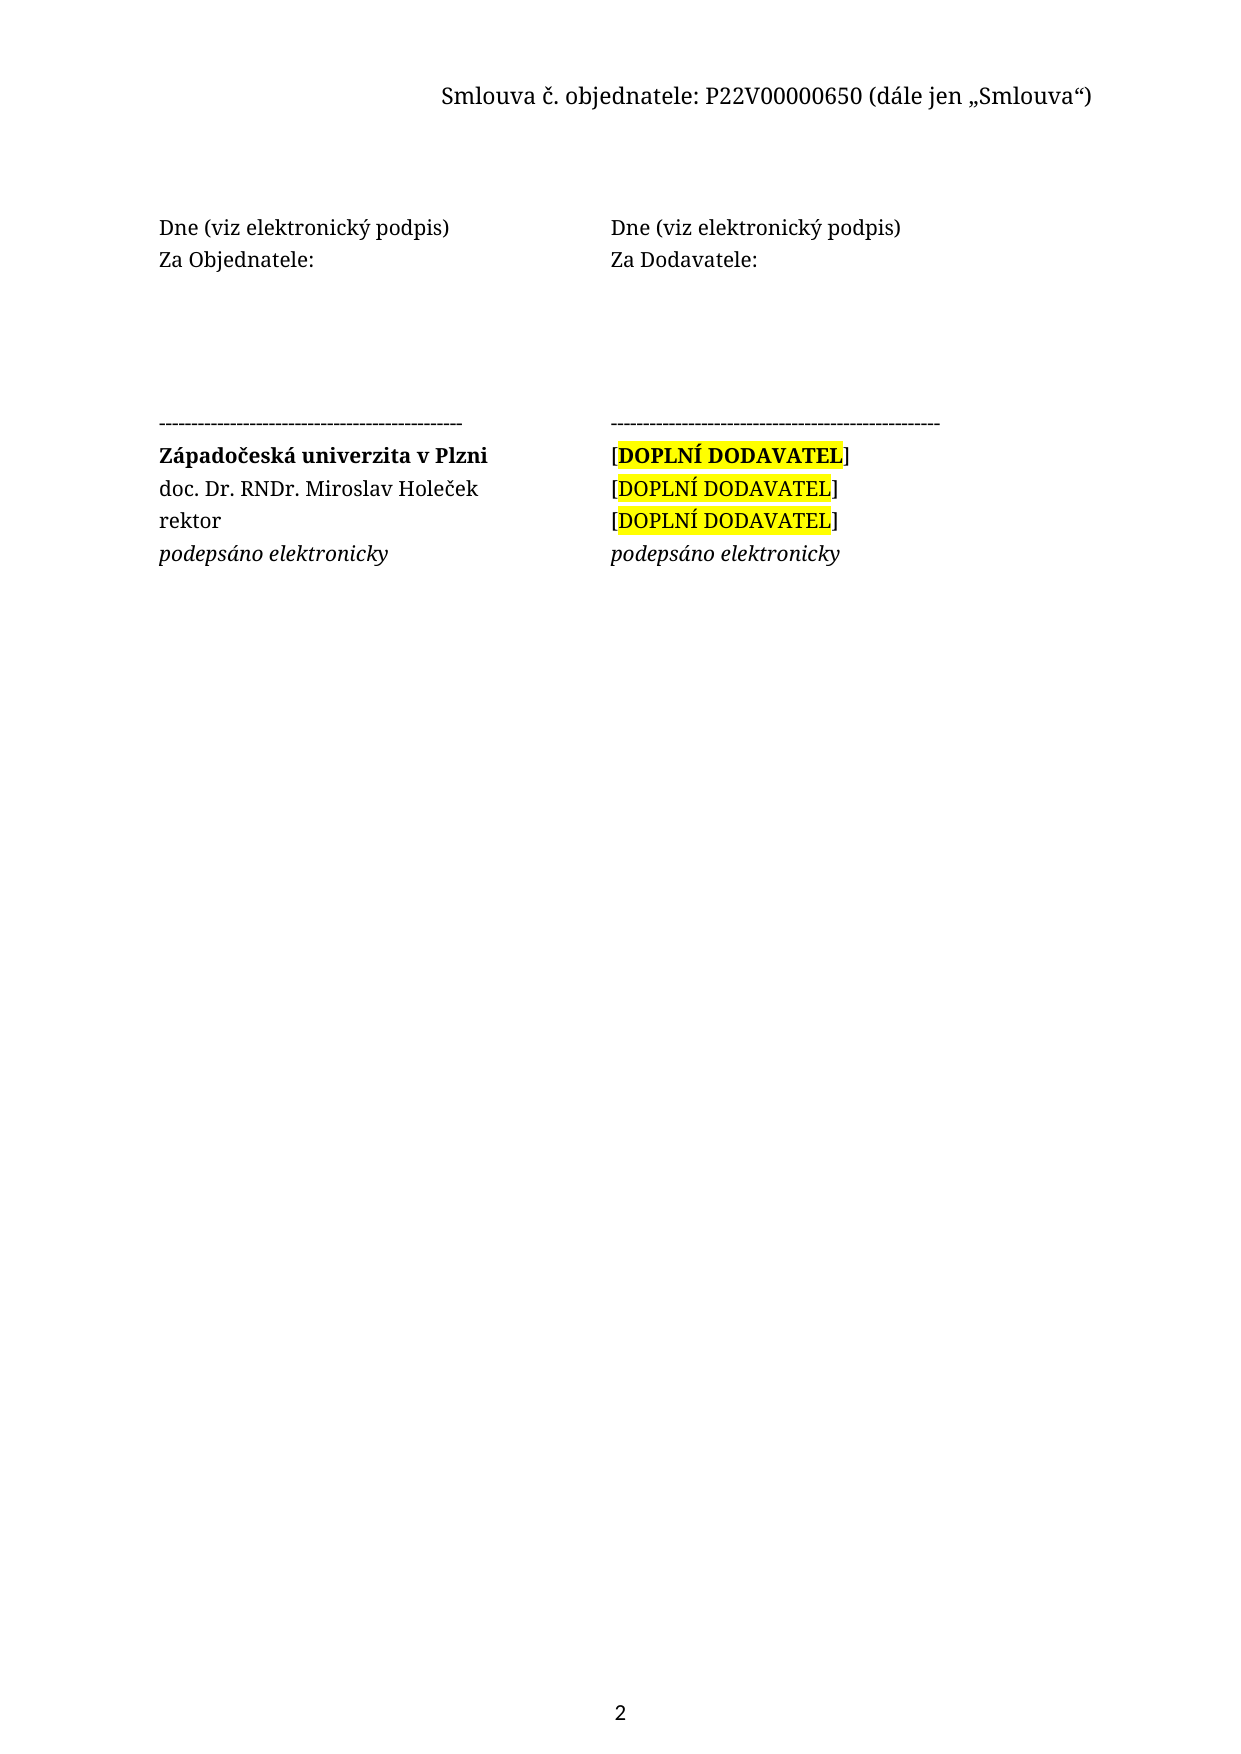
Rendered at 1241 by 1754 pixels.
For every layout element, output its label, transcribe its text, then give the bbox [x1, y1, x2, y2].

table_header Dne (viz elektronický podpis) Za Dodavatele: --------------------------------------------------- [DOPLNÍ DODAVATEL] [DOPLNÍ DODAVATEL] [DOPLNÍ DODAVATEL] podepsáno elektronicky [599, 213, 1051, 603]
table_header Dne (viz elektronický podpis) Za Objednatele: ----------------------------------------------- Západočeská univerzita v Plzni doc. Dr. RNDr. Miroslav Holeček rektor podepsáno elektronicky [148, 213, 599, 603]
